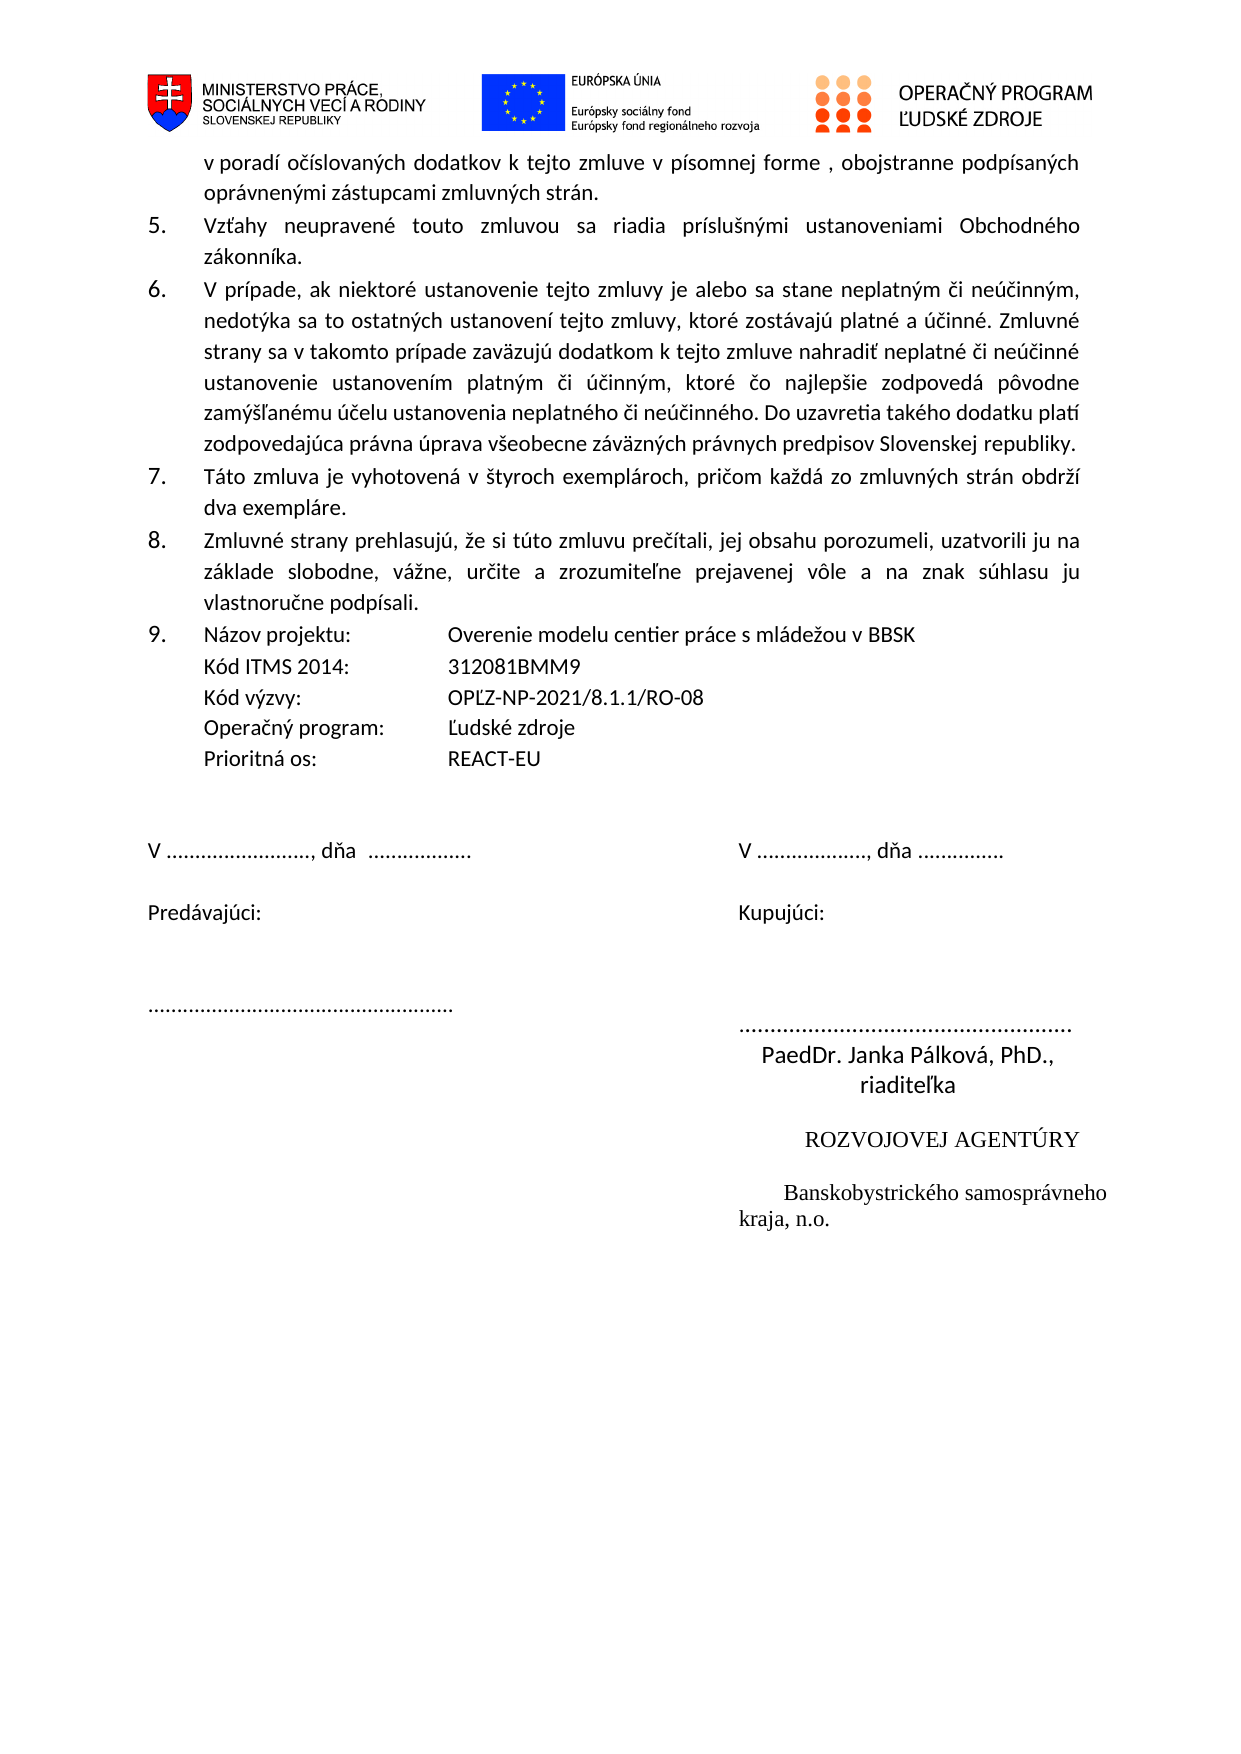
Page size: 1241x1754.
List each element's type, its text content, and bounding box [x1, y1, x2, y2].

list Vzťahy neupravené touto zmluvou sa riadia príslušnými ustanoveniami Obchodného zákonníka. [148, 209, 1081, 270]
picture [147, 73, 1092, 137]
text V ........................., dňa .................. V ..................., dňa ............... [148, 836, 1093, 864]
text Predávajúci: Kupujúci: [148, 898, 1093, 926]
list Kód ITMS 2014: 312081BMM9 [204, 652, 1081, 680]
list V prípade, ak niektoré ustanovenie tejto zmluvy je alebo sa stane neplatným či neúčinným, nedotýka sa to ostatných ustanovení tejto zmluvy, ktoré zostávajú platné a účinné. Zmluvné strany sa v takomto prípade zaväzujú dodatkom k tejto zmluve nahradiť neplatné či neúčinné ustanovenie ustanovením platným či účinným, ktoré čo najlepšie zodpovedá pôvodne zamýšľanému účelu ustanovenia neplatného či neúčinného. Do uzavretia takého dodatku platí zodpovedajúca právna úprava všeobecne záväzných právnych predpisov Slovenskej republiky. [148, 273, 1081, 457]
text Operačný program: Ľudské zdroje [204, 713, 1093, 742]
list Názov projektu: Overenie modelu centier práce s mládežou v BBSK [148, 618, 1081, 649]
text ..................................................... [148, 990, 1093, 1018]
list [148, 148, 1081, 206]
text Kód výzvy: OPĽZ-NP-2021/8.1.1/RO-08 [204, 683, 1093, 711]
text Prioritná os: REACT-EU [204, 744, 1093, 772]
list Táto zmluva je vyhotovená v štyroch exemplároch, pričom každá zo zmluvných strán obdrží dva exempláre. [148, 460, 1081, 521]
list Zmluvné strany prehlasujú, že si túto zmluvu prečítali, jej obsahu porozumeli, uzatvorili ju na základe slobodne, vážne, určite a zrozumiteľne prejavenej vôle a na znak súhlasu ju vlastnoručne podpísali. [148, 524, 1081, 616]
